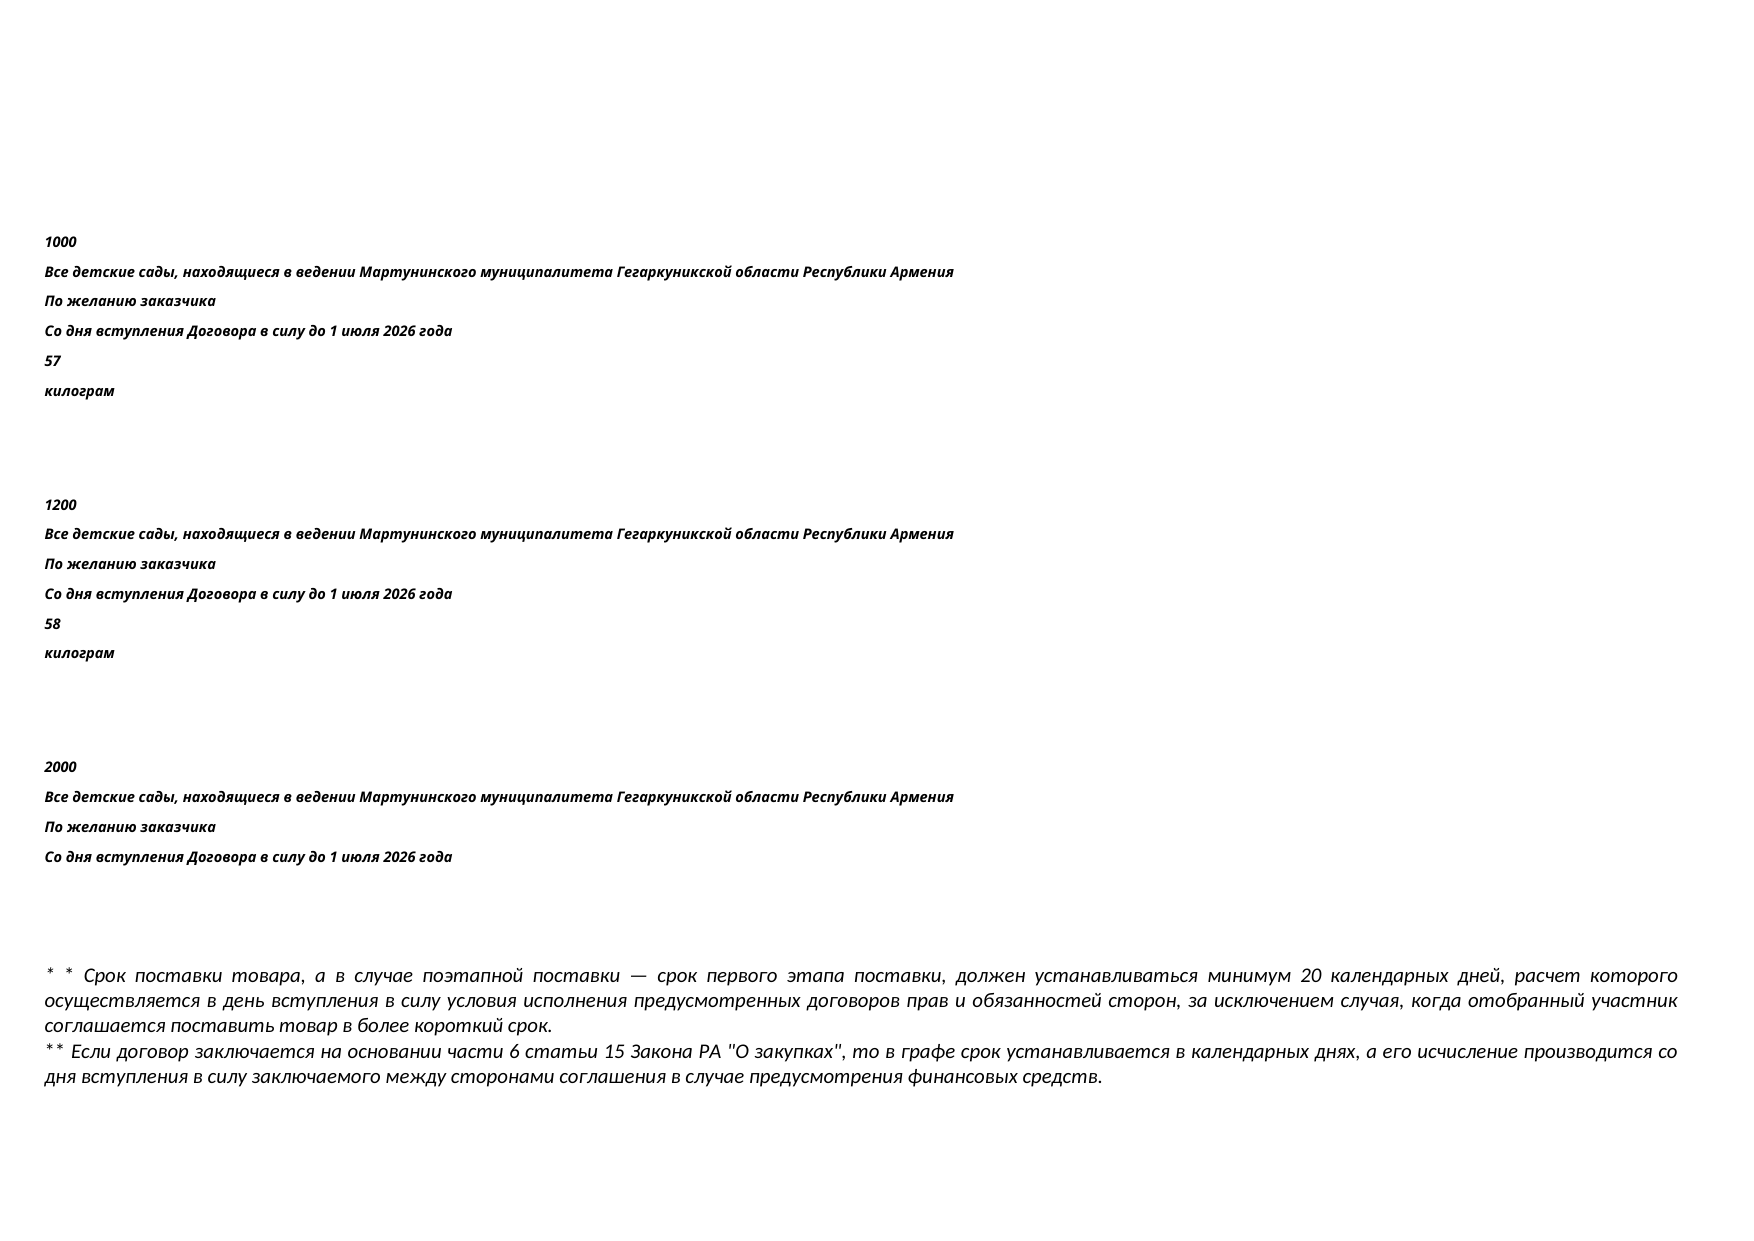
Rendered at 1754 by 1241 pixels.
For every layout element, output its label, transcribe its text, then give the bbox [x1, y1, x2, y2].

text * * Срок поставки товара, а в случае поэтапной поставки — срок первого этапа поставки, должен устанавливаться минимум 20 календарных дней, расчет которого осуществляется в день вступления в силу условия исполнения предусмотренных договоров прав и обязанностей сторон, за исключением случая, когда отобранный участник соглашается поставить товар в более короткий срок. [44, 962, 1680, 1038]
text ** Если договор заключается на основании части 6 статьи 15 Закона РА "О закупках", то в графе срок устанавливается в календарных днях, а его исчисление производится со дня вступления в силу заключаемого между сторонами соглашения в случае предусмотрения финансовых средств. [44, 1038, 1680, 1089]
